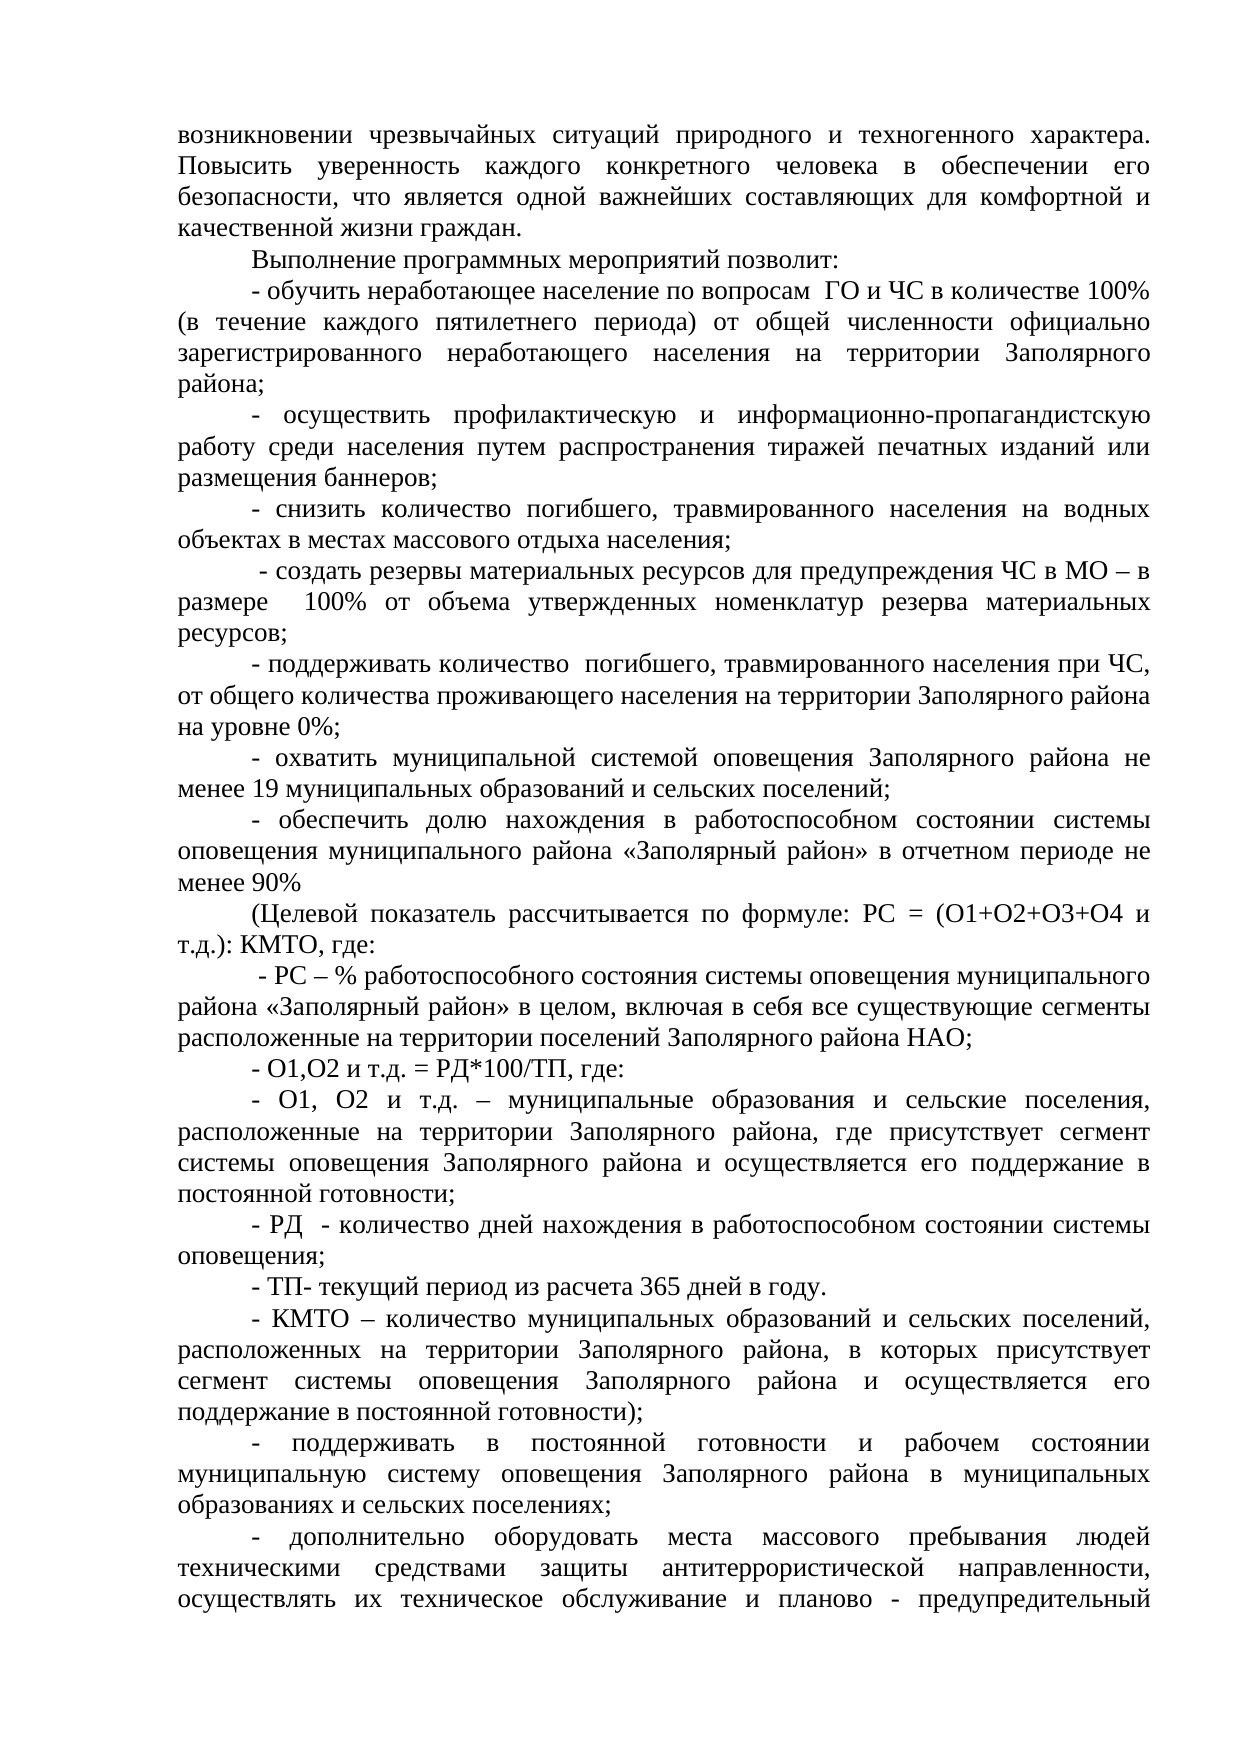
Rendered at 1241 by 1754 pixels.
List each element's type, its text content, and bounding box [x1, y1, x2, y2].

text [177, 118, 1152, 243]
text - ТП- текущий период из расчета 365 дней в году. [177, 1271, 1152, 1302]
text - О1,О2 и т.д. = РД*100/ТП, где: [177, 1052, 1152, 1084]
text - обеспечить долю нахождения в работоспособном состоянии системы оповещения муниципального района «Заполярный район» в отчетном периоде не менее 90% [177, 803, 1152, 897]
text Выполнение программных мероприятий позволит: [177, 243, 1152, 274]
text - О1, О2 и т.д. – муниципальные образования и сельские поселения, расположенные на территории Заполярного района, где присутствует сегмент системы оповещения Заполярного района и осуществляется его поддержание в постоянной готовности; [177, 1084, 1152, 1208]
text - обучить неработающее население по вопросам ГО и ЧС в количестве 100% (в течение каждого пятилетнего периода) от общей численности официально зарегистрированного неработающего населения на территории Заполярного района; [177, 274, 1152, 398]
text - КМТО – количество муниципальных образований и сельских поселений, расположенных на территории Заполярного района, в которых присутствует сегмент системы оповещения Заполярного района и осуществляется его поддержание в постоянной готовности); [177, 1302, 1152, 1426]
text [177, 1520, 1152, 1613]
text - снизить количество погибшего, травмированного населения на водных объектах в местах массового отдыха населения; [177, 492, 1152, 554]
text - поддерживать количество погибшего, травмированного населения при ЧС, от общего количества проживающего населения на территории Заполярного района на уровне 0%; [177, 648, 1152, 741]
text - РД - количество дней нахождения в работоспособном состоянии системы оповещения; [177, 1208, 1152, 1271]
text - охватить муниципальной системой оповещения Заполярного района не менее 19 муниципальных образований и сельских поселений; [177, 741, 1152, 803]
text - создать резервы материальных ресурсов для предупреждения ЧС в МО – в размере 100% от объема утвержденных номенклатур резерва материальных ресурсов; [177, 554, 1152, 648]
text - поддерживать в постоянной готовности и рабочем состоянии муниципальную систему оповещения Заполярного района в муниципальных образованиях и сельских поселениях; [177, 1426, 1152, 1520]
text - РС – % работоспособного состояния системы оповещения муниципального района «Заполярный район» в целом, включая в себя все существующие сегменты расположенные на территории поселений Заполярного района НАО; [177, 959, 1152, 1052]
text - осуществить профилактическую и информационно-пропагандистскую работу среди населения путем распространения тиражей печатных изданий или размещения баннеров; [177, 398, 1152, 492]
text (Целевой показатель рассчитывается по формуле: РС = (О1+О2+О3+О4 и т.д.): КМТО, где: [177, 897, 1152, 959]
